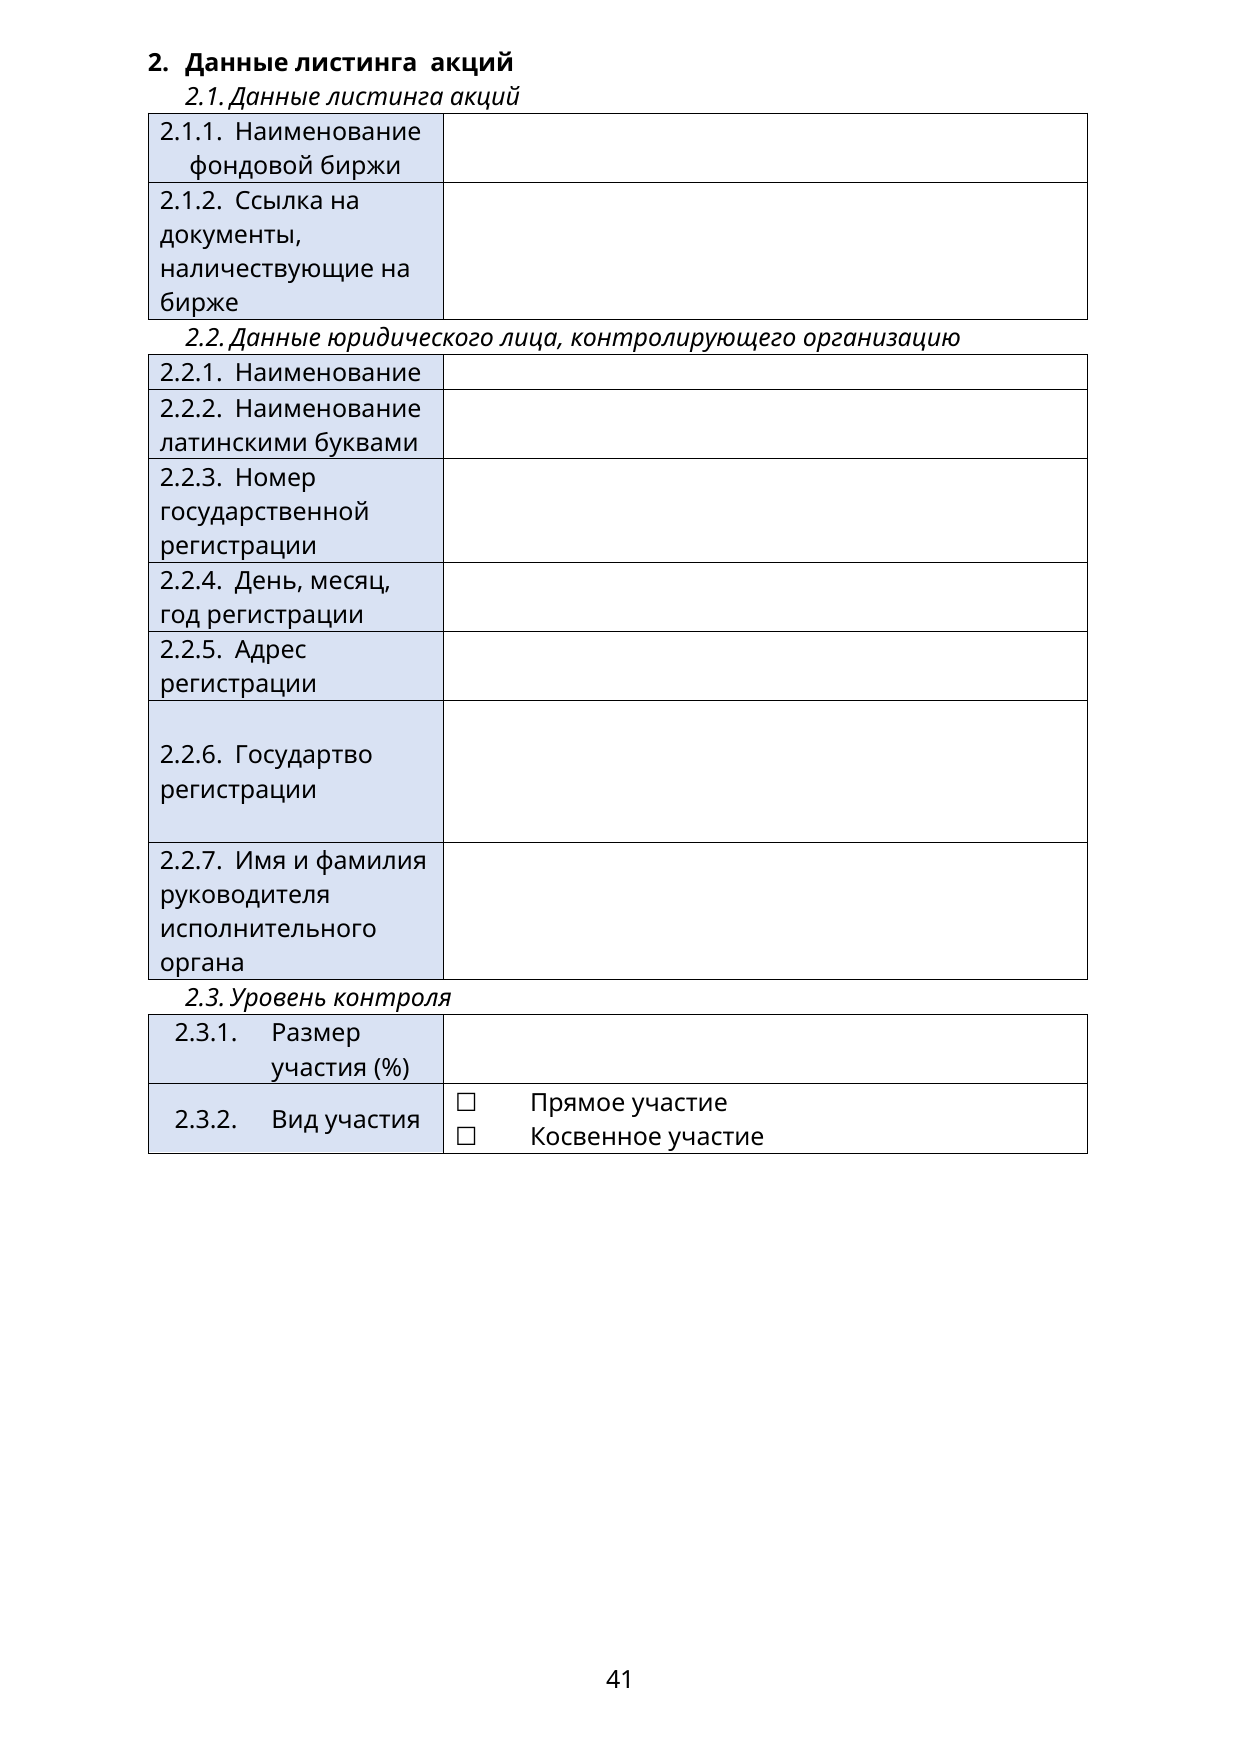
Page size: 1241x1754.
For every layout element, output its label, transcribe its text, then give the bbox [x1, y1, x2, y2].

table_cell Имя и фамилия руководителя исполнительного органа [149, 843, 443, 979]
list Уровень контроля [185, 980, 1092, 1014]
list Данные юридического лица, контролирующего организацию [185, 320, 1092, 354]
table_cell [444, 459, 1087, 562]
table_cell [444, 632, 1087, 700]
table_cell [444, 390, 1087, 458]
table_cell День, месяц, год регистрации [149, 563, 443, 631]
table_header [444, 1015, 1087, 1083]
table_cell Прямое участие Косвенное участие [444, 1084, 1087, 1152]
table_cell [444, 843, 1087, 979]
table_cell Наименование латинскими буквами [149, 390, 443, 458]
table_header Наименование [149, 355, 443, 389]
table_cell Вид участия [149, 1084, 443, 1152]
table_cell Ссылка на документы, наличествующие на бирже [149, 183, 443, 319]
list Данные листинга акций [148, 44, 1092, 78]
table_header [444, 355, 1087, 389]
table_cell Адрес регистрации [149, 632, 443, 700]
table_cell [444, 183, 1087, 319]
table_cell Государтво регистрации [149, 701, 443, 842]
table_header Наименование фондовой биржи [149, 114, 443, 182]
table_header Размер участия (%) [149, 1015, 443, 1083]
list Данные листинга акций [185, 78, 1092, 112]
table_cell Номер государственной регистрации [149, 459, 443, 562]
table_cell [444, 563, 1087, 631]
table_cell [444, 701, 1087, 842]
table_header [444, 114, 1087, 182]
